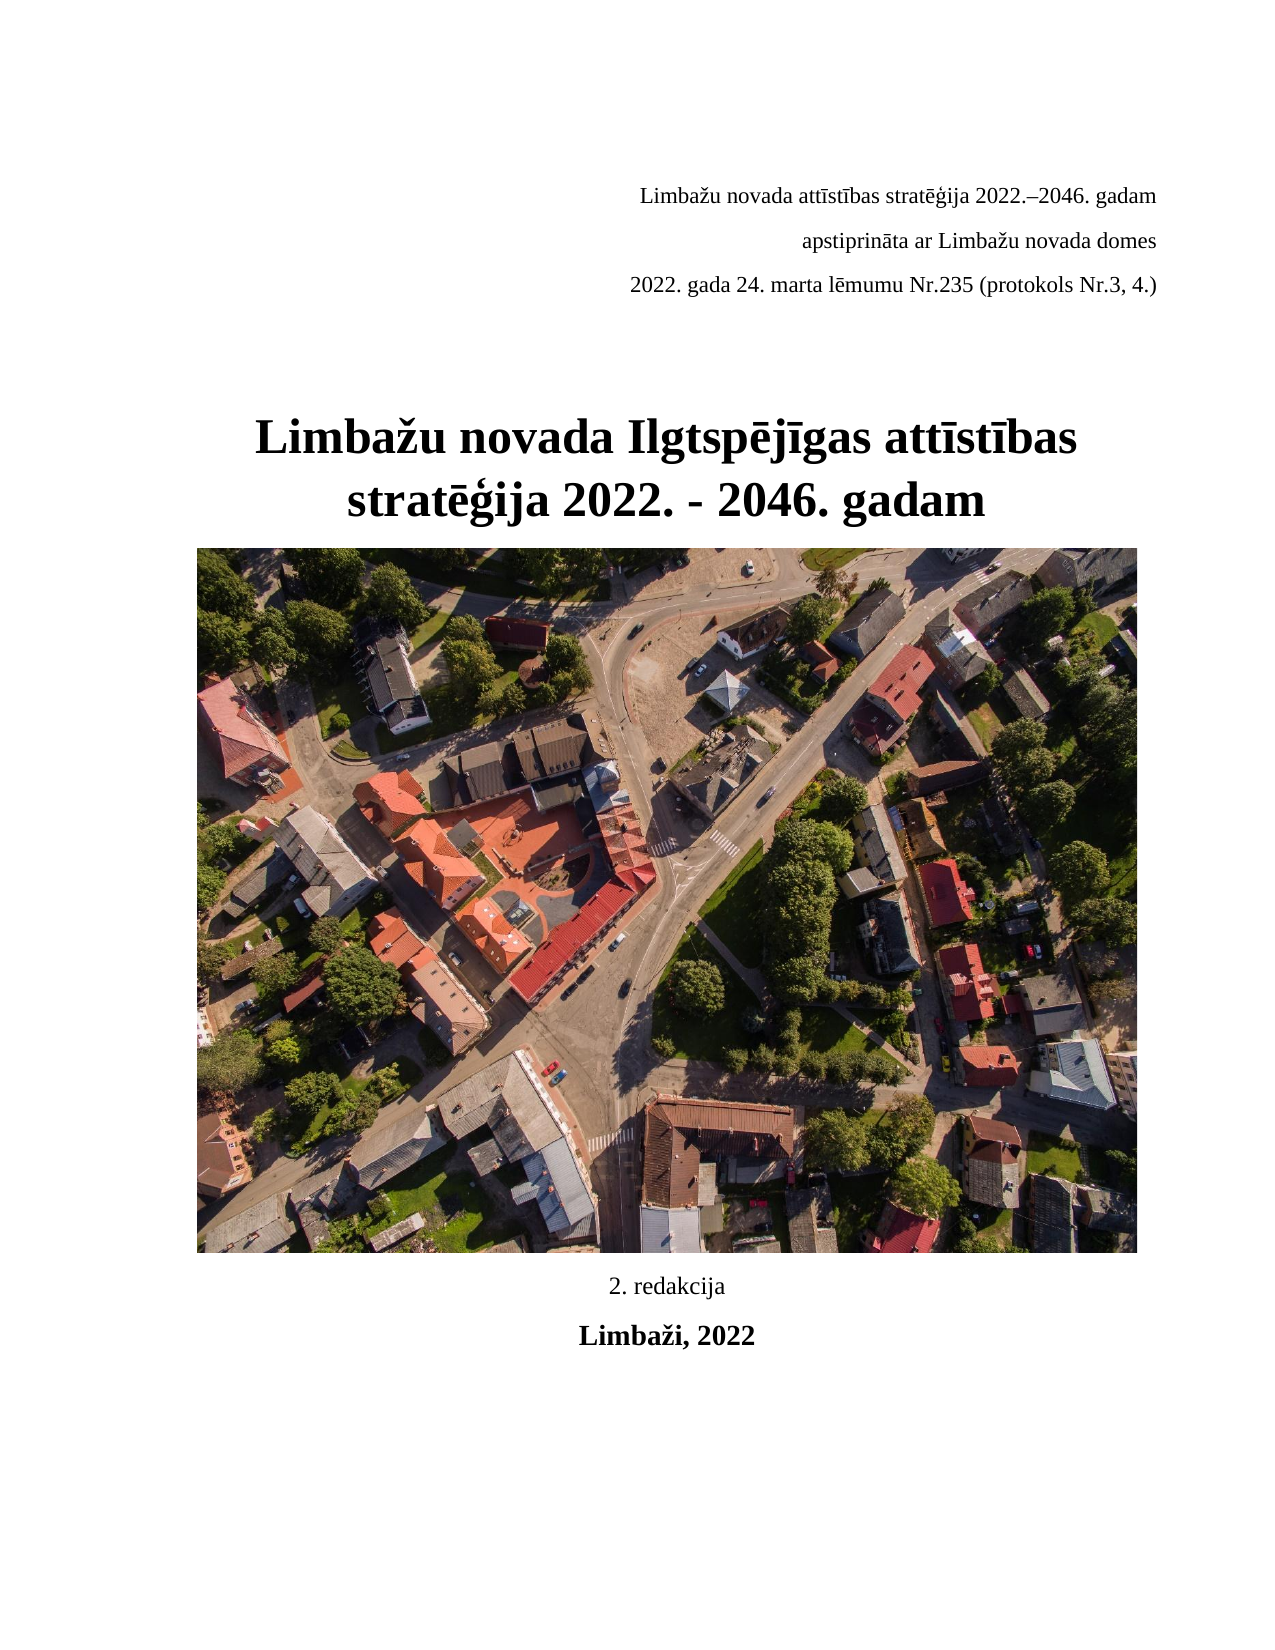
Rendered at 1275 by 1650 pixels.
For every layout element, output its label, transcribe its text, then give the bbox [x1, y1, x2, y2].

picture [197, 548, 1138, 1253]
text 2. redakcija [177, 1271, 1157, 1299]
text Limbaži, 2022 [177, 1318, 1157, 1351]
text Limbažu novada Ilgtspējīgas attīstības stratēģija 2022. - 2046. gadam [177, 407, 1157, 527]
text 2022. gada 24. marta lēmumu Nr.235 (protokols Nr.3, 4.) [177, 271, 1157, 297]
text apstiprināta ar Limbažu novada domes [177, 227, 1157, 253]
text Limbažu novada attīstības stratēģija 2022.–2046. gadam [177, 182, 1157, 209]
